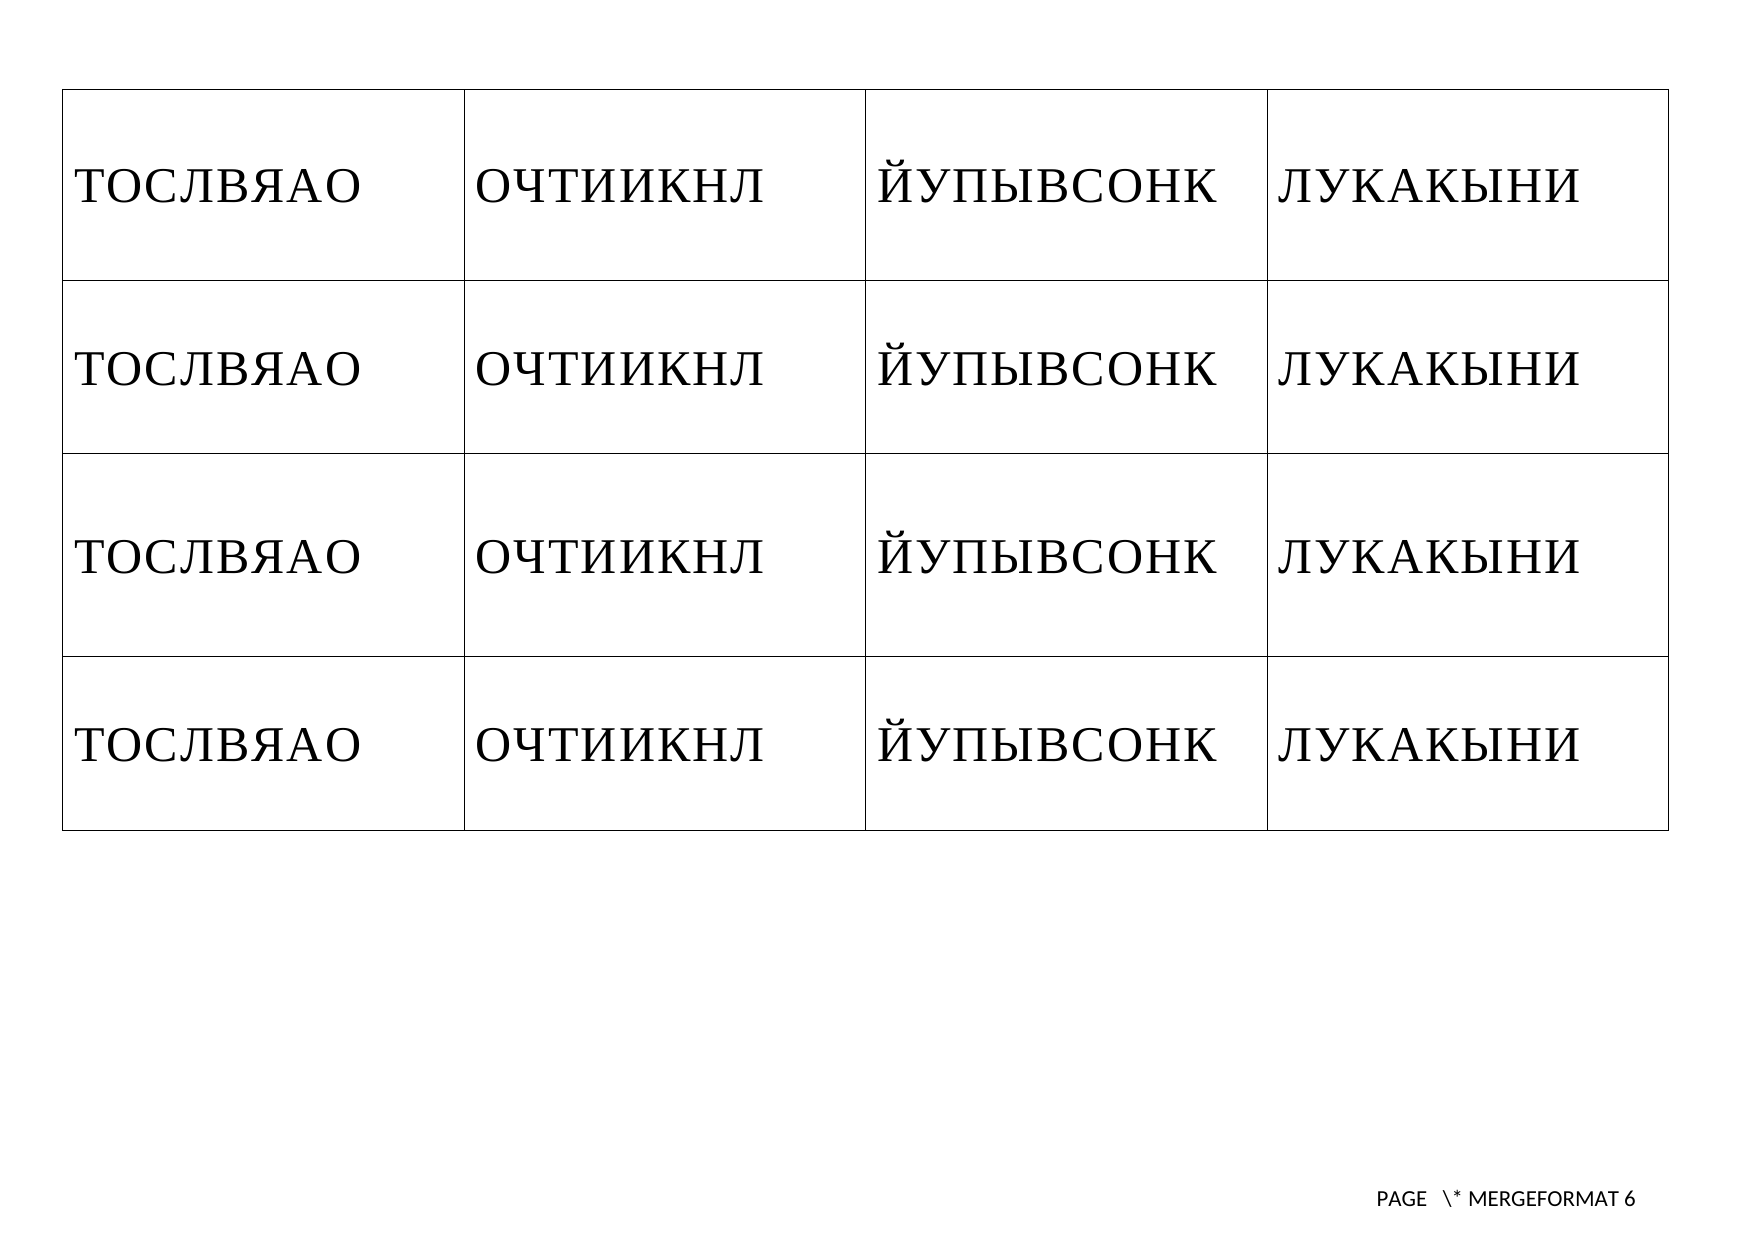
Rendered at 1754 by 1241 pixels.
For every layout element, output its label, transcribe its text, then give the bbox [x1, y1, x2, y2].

table_header ОЧТИИКНЛ [465, 90, 865, 280]
table_cell ОЧТИИКНЛ [465, 657, 865, 829]
table_cell ОЧТИИКНЛ [465, 281, 865, 453]
table_cell ТОСЛВЯАО [63, 657, 464, 829]
table_cell ЛУКАКЫНИ [1268, 657, 1668, 829]
table_cell ЙУПЫВСОНК [866, 454, 1267, 656]
table_cell ЙУПЫВСОНК [866, 657, 1267, 829]
table_cell ЙУПЫВСОНК [866, 281, 1267, 453]
table_cell ТОСЛВЯАО [63, 454, 464, 656]
table_cell ТОСЛВЯАО [63, 281, 464, 453]
table_cell ЛУКАКЫНИ [1268, 281, 1668, 453]
table_cell ОЧТИИКНЛ [465, 454, 865, 656]
table_header ЙУПЫВСОНК [866, 90, 1267, 280]
table_header ЛУКАКЫНИ [1268, 90, 1668, 280]
table_cell ЛУКАКЫНИ [1268, 454, 1668, 656]
table_header ТОСЛВЯАО [63, 90, 464, 280]
